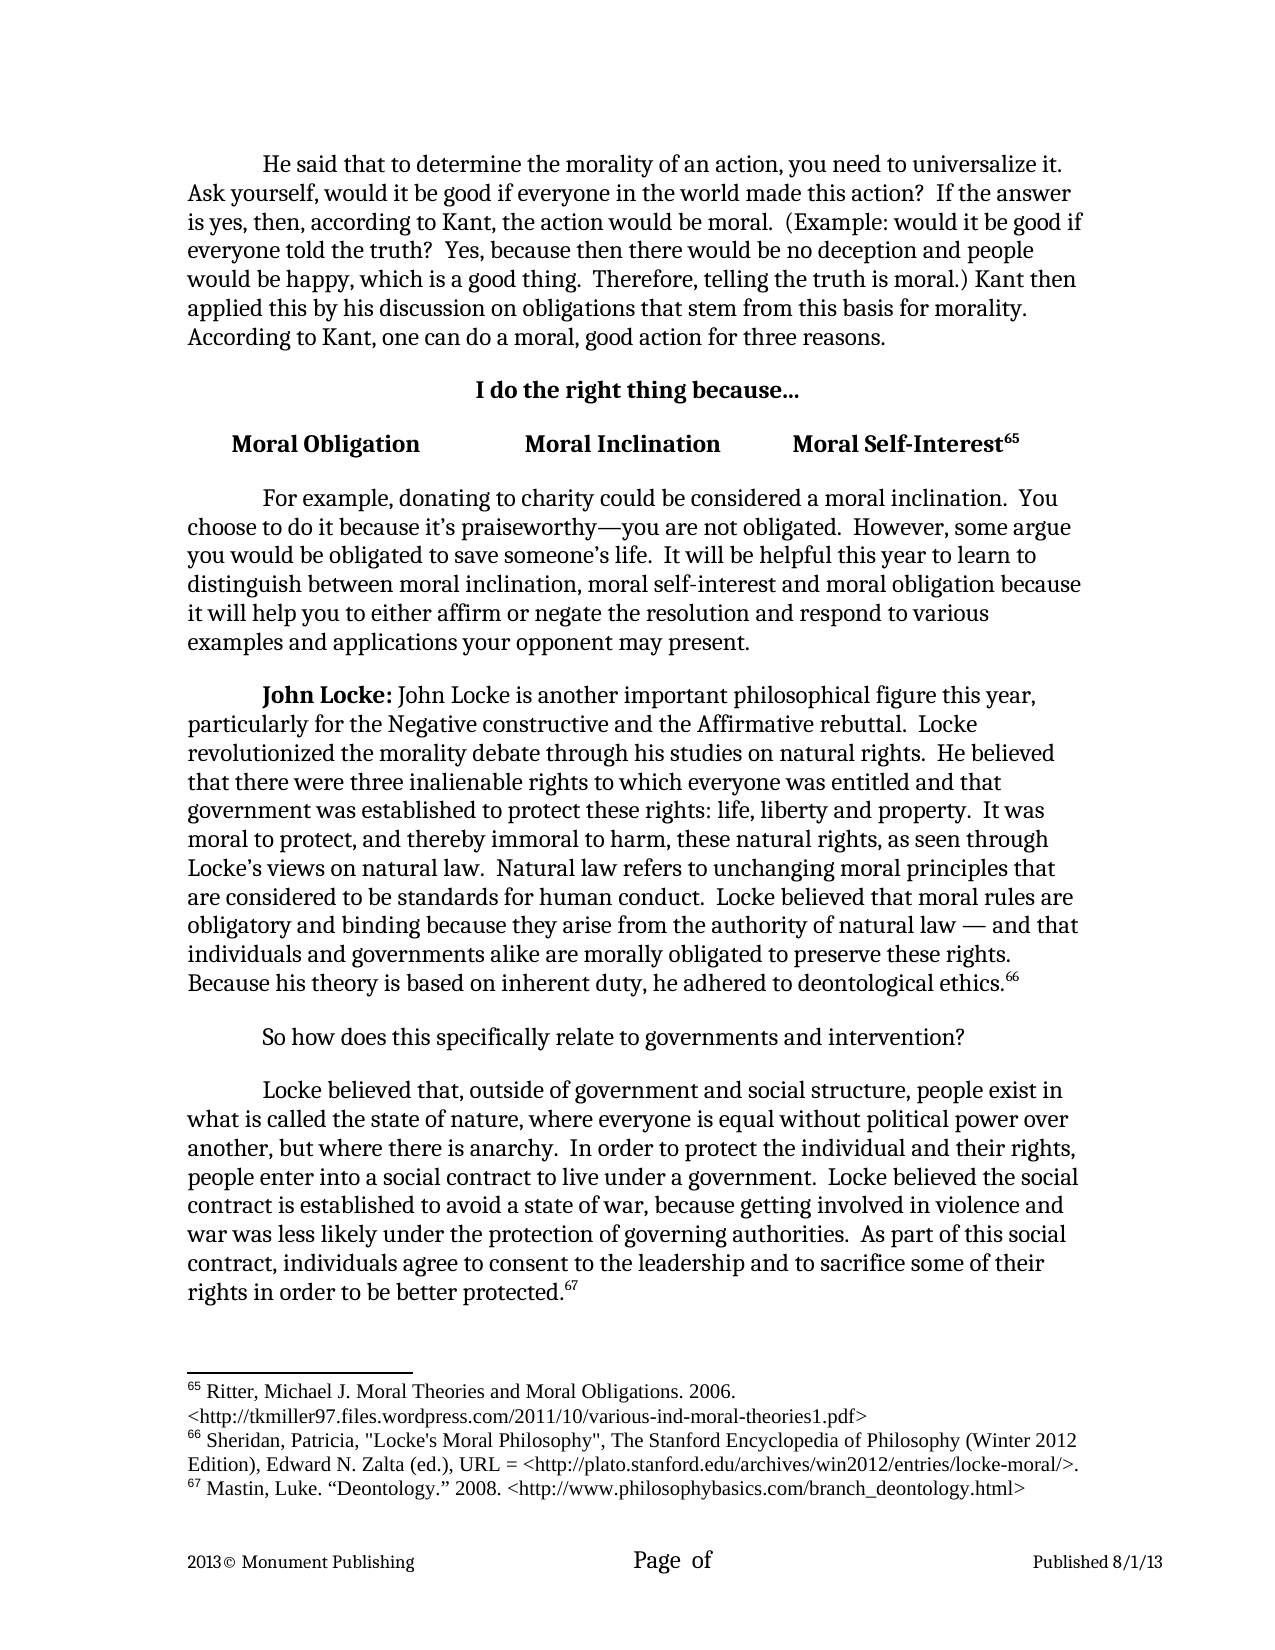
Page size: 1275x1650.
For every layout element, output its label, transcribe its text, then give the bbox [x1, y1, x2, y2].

text John Locke: John Locke is another important philosophical figure this year, particularly for the Negative constructive and the Affirmative rebuttal. Locke revolutionized the morality debate through his studies on natural rights. He believed that there were three inalienable rights to which everyone was entitled and that government was established to protect these rights: life, liberty and property. It was moral to protect, and thereby immoral to harm, these natural rights, as seen through Locke’s views on natural law. Natural law refers to unchanging moral principles that are considered to be standards for human conduct. Locke believed that moral rules are obligatory and binding because they arise from the authority of natural law — and that individuals and governments alike are morally obligated to preserve these rights. Because his theory is based on inherent duty, he adhered to deontological ethics. [187, 681, 1087, 997]
text So how does this specifically relate to governments and intervention? [187, 1022, 1087, 1051]
text For example, donating to charity could be considered a moral inclination. You choose to do it because it’s praiseworthy—you are not obligated. However, some argue you would be obligated to save someone’s life. It will be helpful this year to learn to distinguish between moral inclination, moral self-interest and moral obligation because it will help you to either affirm or negate the resolution and respond to various examples and applications your opponent may present. [187, 484, 1087, 656]
text I do the right thing because... [187, 376, 1087, 405]
text Moral Obligation Moral Inclination Moral Self-Interest [187, 430, 1087, 459]
text Locke believed that, outside of government and social structure, people exist in what is called the state of nature, where everyone is equal without political power over another, but where there is anarchy. In order to protect the individual and their rights, people enter into a social contract to live under a government. Locke believed the social contract is established to avoid a state of war, because getting involved in violence and war was less likely under the protection of governing authorities. As part of this social contract, individuals agree to consent to the leadership and to sacrifice some of their rights in order to be better protected. [187, 1076, 1087, 1306]
text He said that to determine the morality of an action, you need to universalize it. Ask yourself, would it be good if everyone in the world made this action? If the answer is yes, then, according to Kant, the action would be moral. (Example: would it be good if everyone told the truth? Yes, because then there would be no deception and people would be happy, which is a good thing. Therefore, telling the truth is moral.) Kant then applied this by his discussion on obligations that stem from this basis for morality. According to Kant, one can do a moral, good action for three reasons. [187, 150, 1087, 351]
